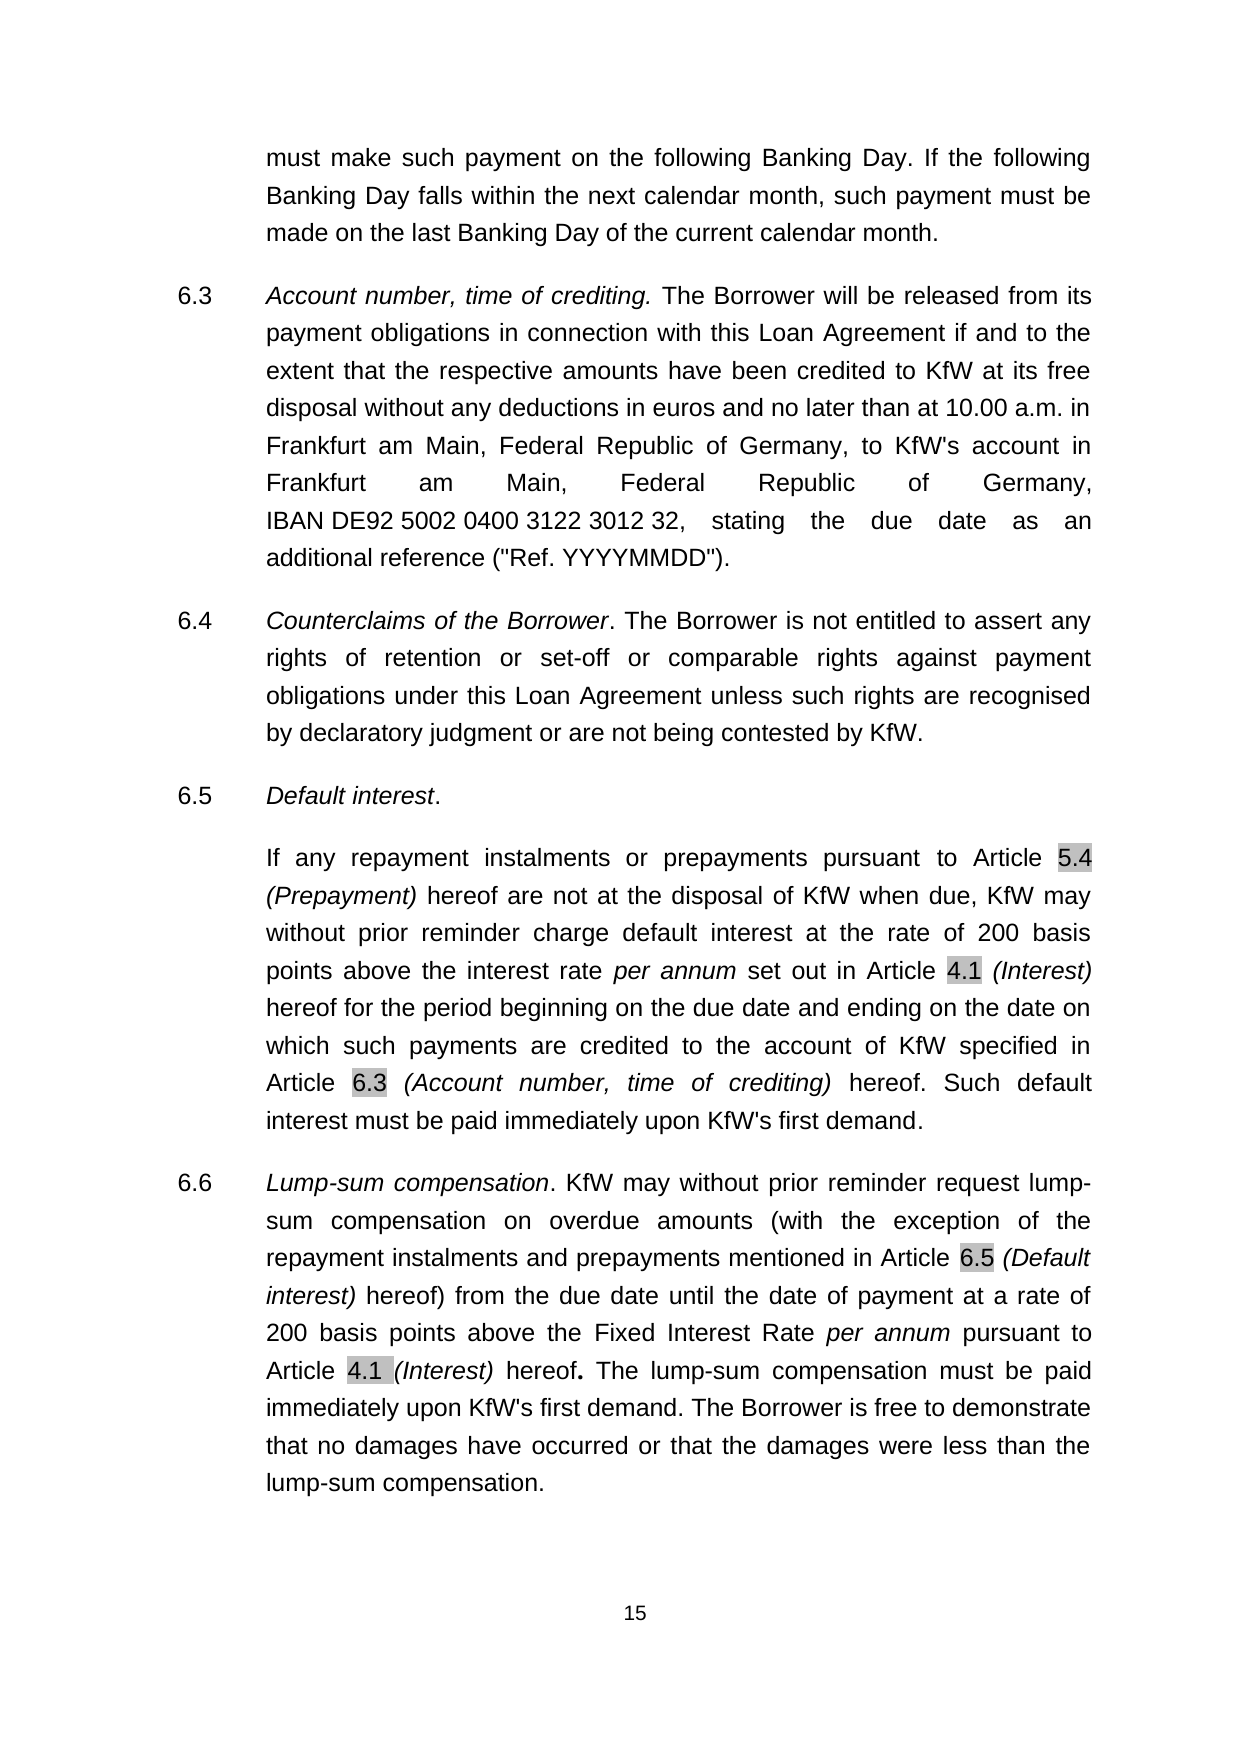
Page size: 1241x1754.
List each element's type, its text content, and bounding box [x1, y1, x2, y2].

text If any repayment instalments or prepayments pursuant to Article 5.4 (Prepayment) hereof are not at the disposal of KfW when due, KfW may without prior reminder charge default interest at the rate of 200 basis points above the interest rate per annum set out in Article 4.1 (Interest) hereof for the period beginning on the due date and ending on the date on which such payments are credited to the account of KfW specified in Article 6.3 (Account number, time of crediting) hereof. Such default interest must be paid immediately upon KfW's first demand.] [266, 837, 1092, 1137]
list Lump-sum compensation. KfW may without prior reminder request lump-sum compensation on overdue amounts (with the exception of the repayment instalments and prepayments mentioned in Article 6.5 (Default interest) hereof) from the due date until the date of payment at a rate of 200 basis points above the Fixed Interest Rate per annum pursuant to Article 4.1 (Interest) hereof. The lump-sum compensation must be paid immediately upon KfW's first demand. The Borrower is free to demonstrate that no damages have occurred or that the damages were less than the lump-sum compensation. [177, 1162, 1092, 1499]
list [177, 137, 1092, 249]
list Account number, time of crediting. The Borrower will be released from its payment obligations in connection with this Loan Agreement if and to the extent that the respective amounts have been credited to KfW at its free disposal without any deductions in euros and no later than at 10.00 a.m. in Frankfurt am Main, Federal Republic of Germany, to KfW's account in Frankfurt am Main, Federal Republic of Germany, IBAN DE92 5002 0400 3122 3012 32, stating the due date as an additional reference ("Ref. YYYYMMDD"). [177, 274, 1092, 574]
list Counterclaims of the Borrower. The Borrower is not entitled to assert any rights of retention or set-off or comparable rights against payment obligations under this Loan Agreement unless such rights are recognised by declaratory judgment or are not being contested by KfW. [177, 599, 1092, 749]
list Default interest. [177, 774, 1092, 812]
